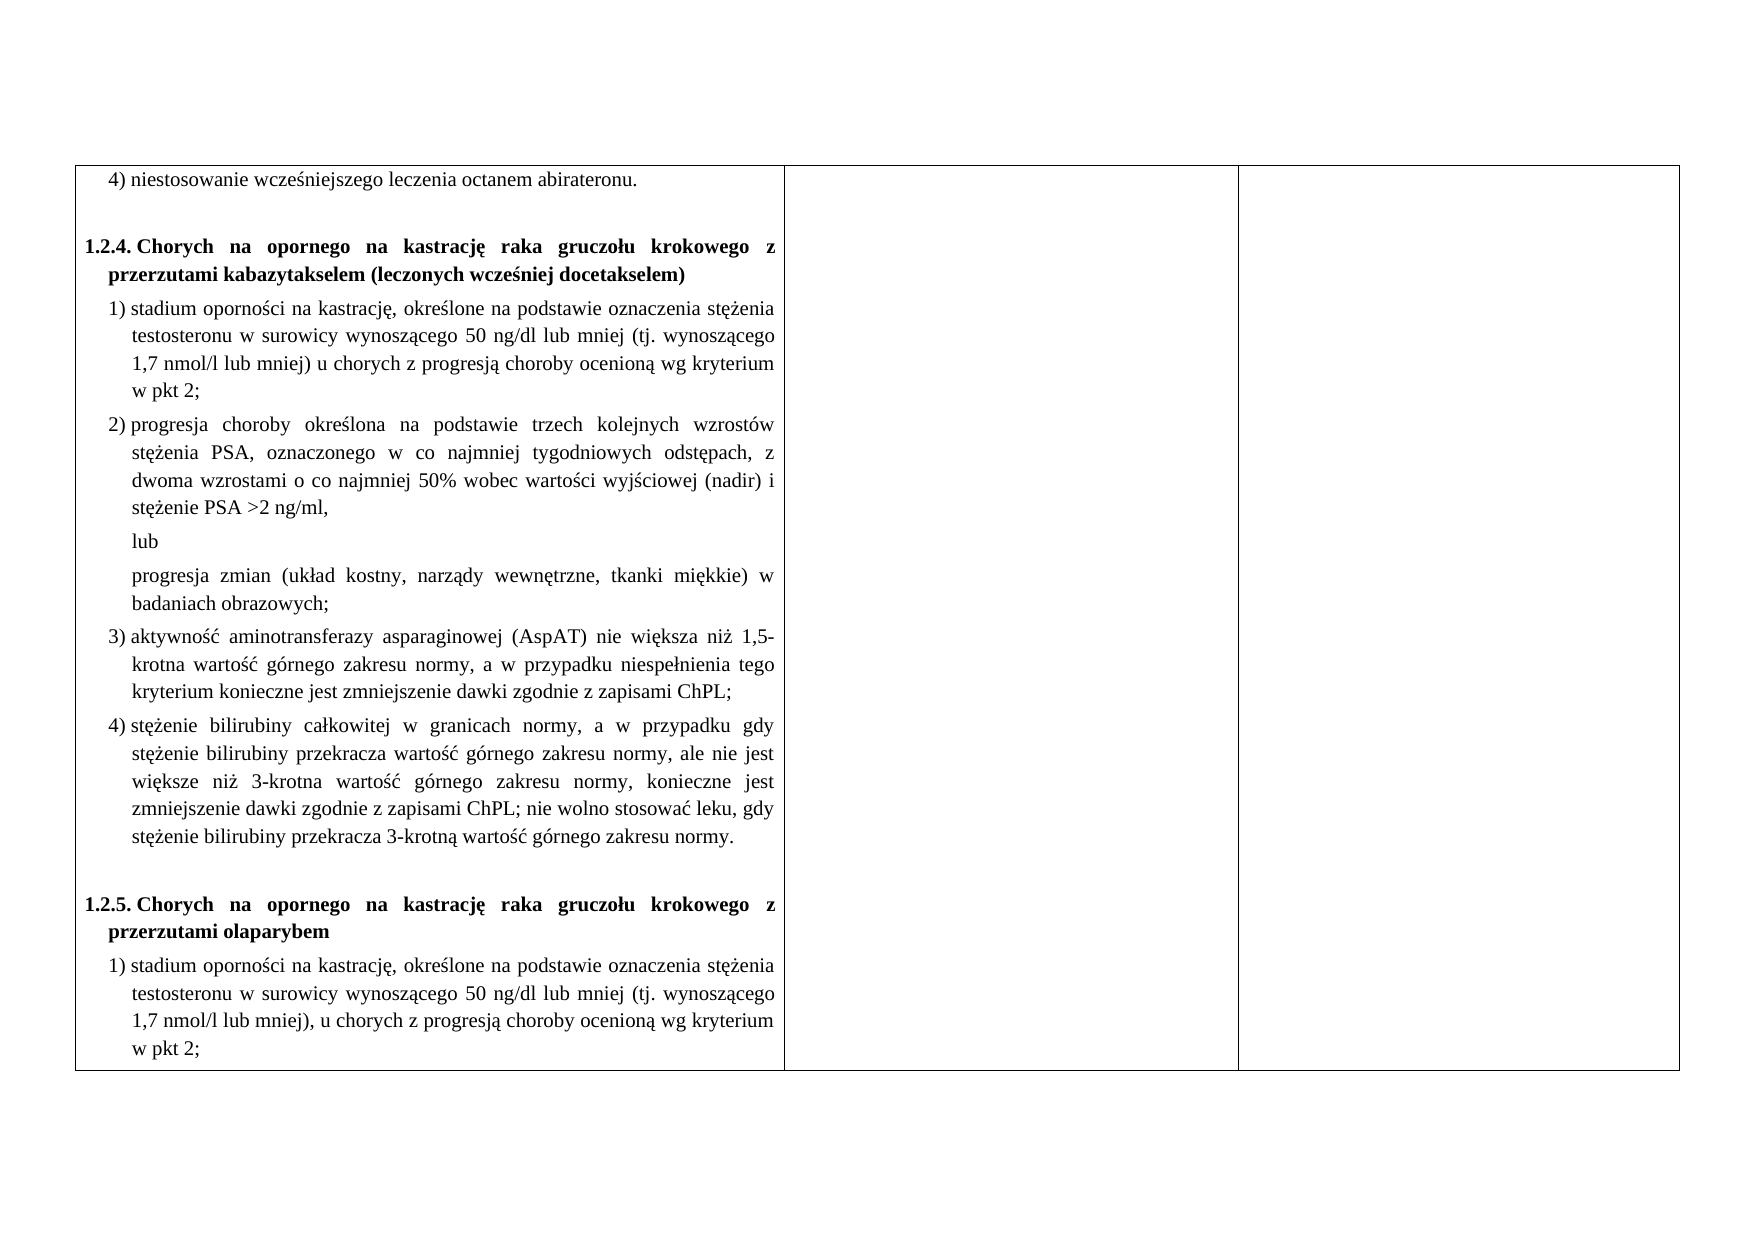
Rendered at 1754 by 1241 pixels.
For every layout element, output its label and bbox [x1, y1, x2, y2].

table_cell [785, 166, 1238, 1070]
table_cell [1239, 166, 1679, 1070]
table_cell [76, 166, 784, 1070]
